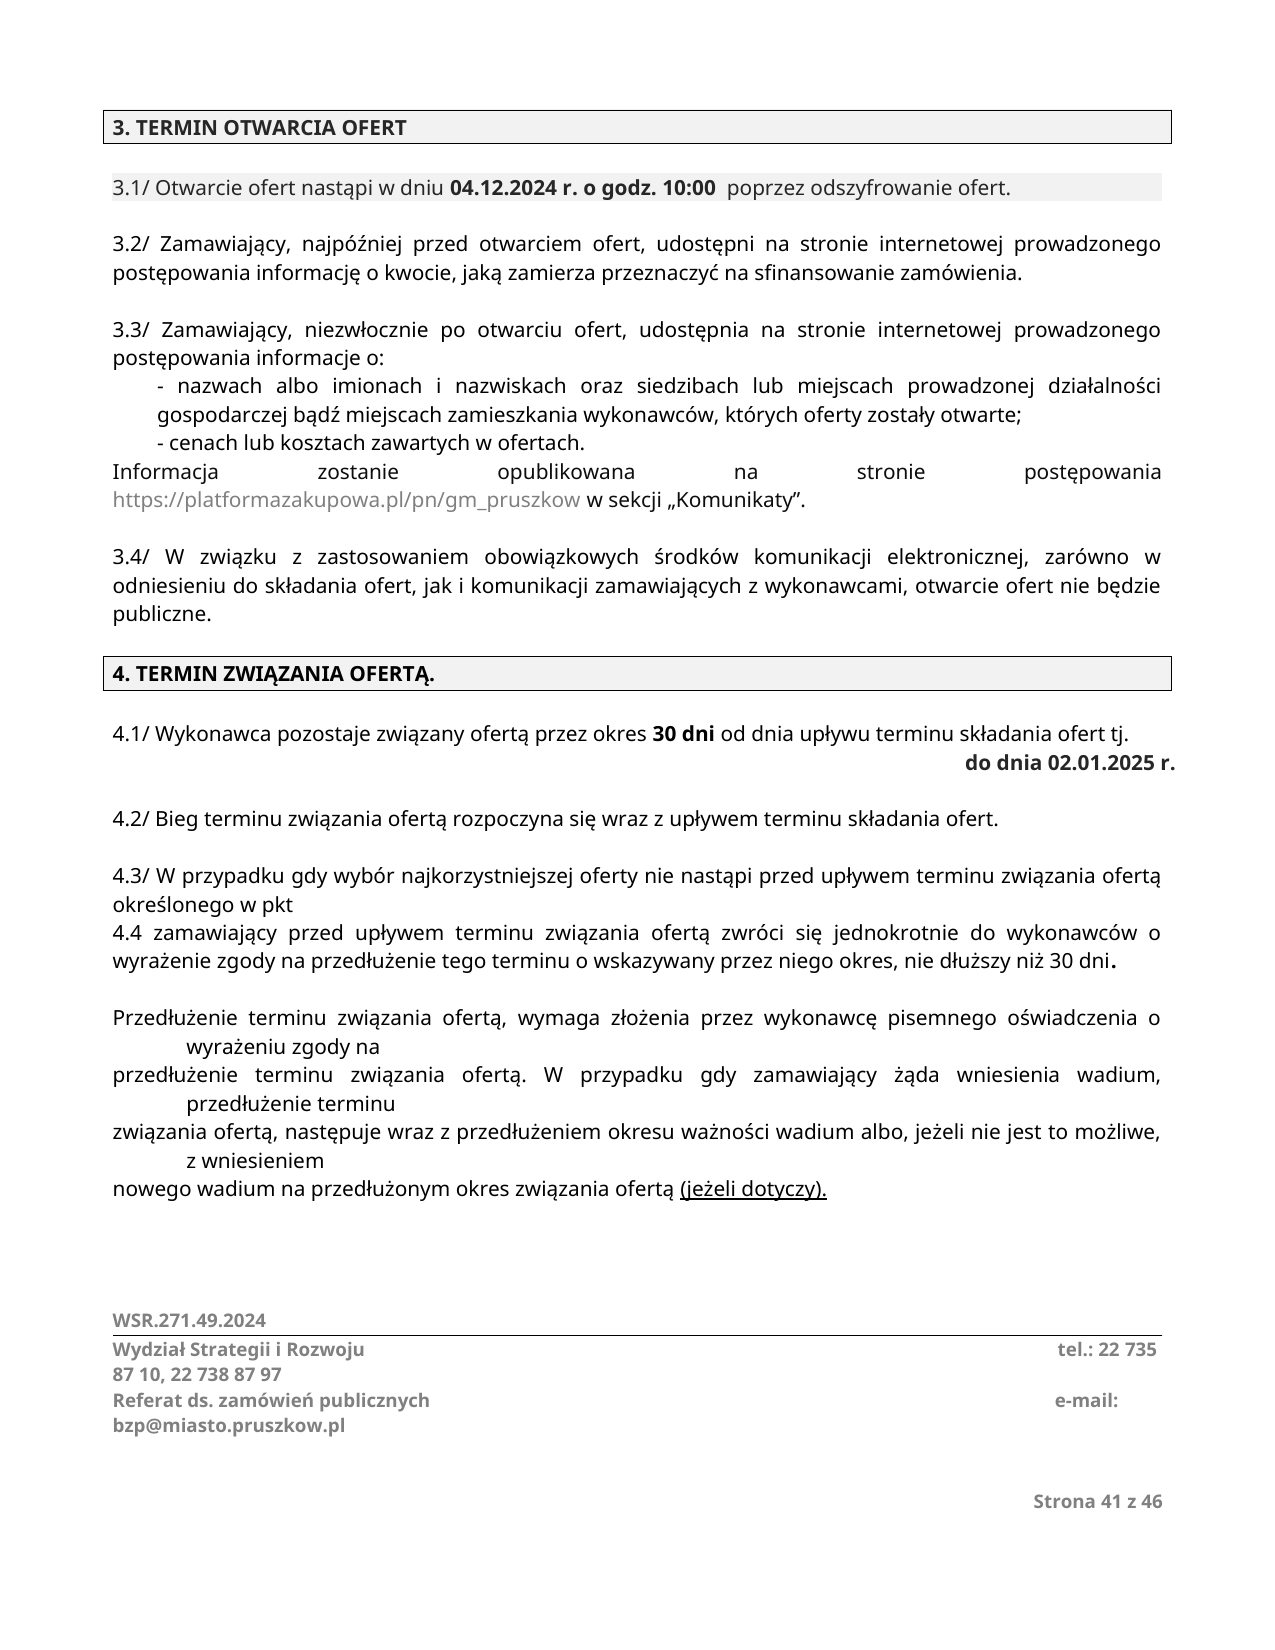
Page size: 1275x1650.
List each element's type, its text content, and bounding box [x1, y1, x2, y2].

text 3.1/ Otwarcie ofert nastąpi w dniu 04.12.2024 r. o godz. 10:00 poprzez odszyfrowanie ofert. [112, 173, 1162, 201]
text 4.2/ Bieg terminu związania ofertą rozpoczyna się wraz z upływem terminu składania ofert. [112, 804, 1162, 833]
text 3.2/ Zamawiający, najpóźniej przed otwarciem ofert, udostępni na stronie internetowej prowadzonego postępowania informację o kwocie, jaką zamierza przeznaczyć na sfinansowanie zamówienia. [112, 229, 1162, 286]
text 4. TERMIN ZWIĄZANIA OFERTĄ. [104, 657, 1171, 690]
text 4.1/ Wykonawca pozostaje związany ofertą przez okres 30 dni od dnia upływu terminu składania ofert tj. [112, 719, 1176, 748]
text 3.3/ Zamawiający, niezwłocznie po otwarciu ofert, udostępnia na stronie internetowej prowadzonego postępowania informacje o: [112, 315, 1162, 372]
text 3.4/ W związku z zastosowaniem obowiązkowych środków komunikacji elektronicznej, zarówno w odniesieniu do składania ofert, jak i komunikacji zamawiających z wykonawcami, otwarcie ofert nie będzie publiczne. [112, 542, 1162, 628]
text 3. TERMIN OTWARCIA OFERT [104, 111, 1171, 143]
text Informacja zostanie opublikowana na stronie postępowania https://platformazakupowa.pl/pn/gm_pruszkow w sekcji „Komunikaty”. [112, 457, 1162, 514]
text przedłużenie terminu związania ofertą. W przypadku gdy zamawiający żąda wniesienia wadium, przedłużenie terminu [112, 1060, 1162, 1117]
text - cenach lub kosztach zawartych w ofertach. [157, 428, 1162, 457]
text związania ofertą, następuje wraz z przedłużeniem okresu ważności wadium albo, jeżeli nie jest to możliwe, z wniesieniem [112, 1117, 1162, 1174]
text Przedłużenie terminu związania ofertą, wymaga złożenia przez wykonawcę pisemnego oświadczenia o wyrażeniu zgody na [112, 1003, 1162, 1060]
text nowego wadium na przedłużonym okres związania ofertą (jeżeli dotyczy). [112, 1174, 1162, 1203]
text do dnia 02.01.2025 r. [112, 748, 1176, 776]
text 4.4 zamawiający przed upływem terminu związania ofertą zwróci się jednokrotnie do wykonawców o wyrażenie zgody na przedłużenie tego terminu o wskazywany przez niego okres, nie dłuższy niż 30 dni. [112, 918, 1162, 975]
text 4.3/ W przypadku gdy wybór najkorzystniejszej oferty nie nastąpi przed upływem terminu związania ofertą określonego w pkt [112, 861, 1162, 918]
text - nazwach albo imionach i nazwiskach oraz siedzibach lub miejscach prowadzonej działalności gospodarczej bądź miejscach zamieszkania wykonawców, których oferty zostały otwarte; [157, 372, 1162, 428]
